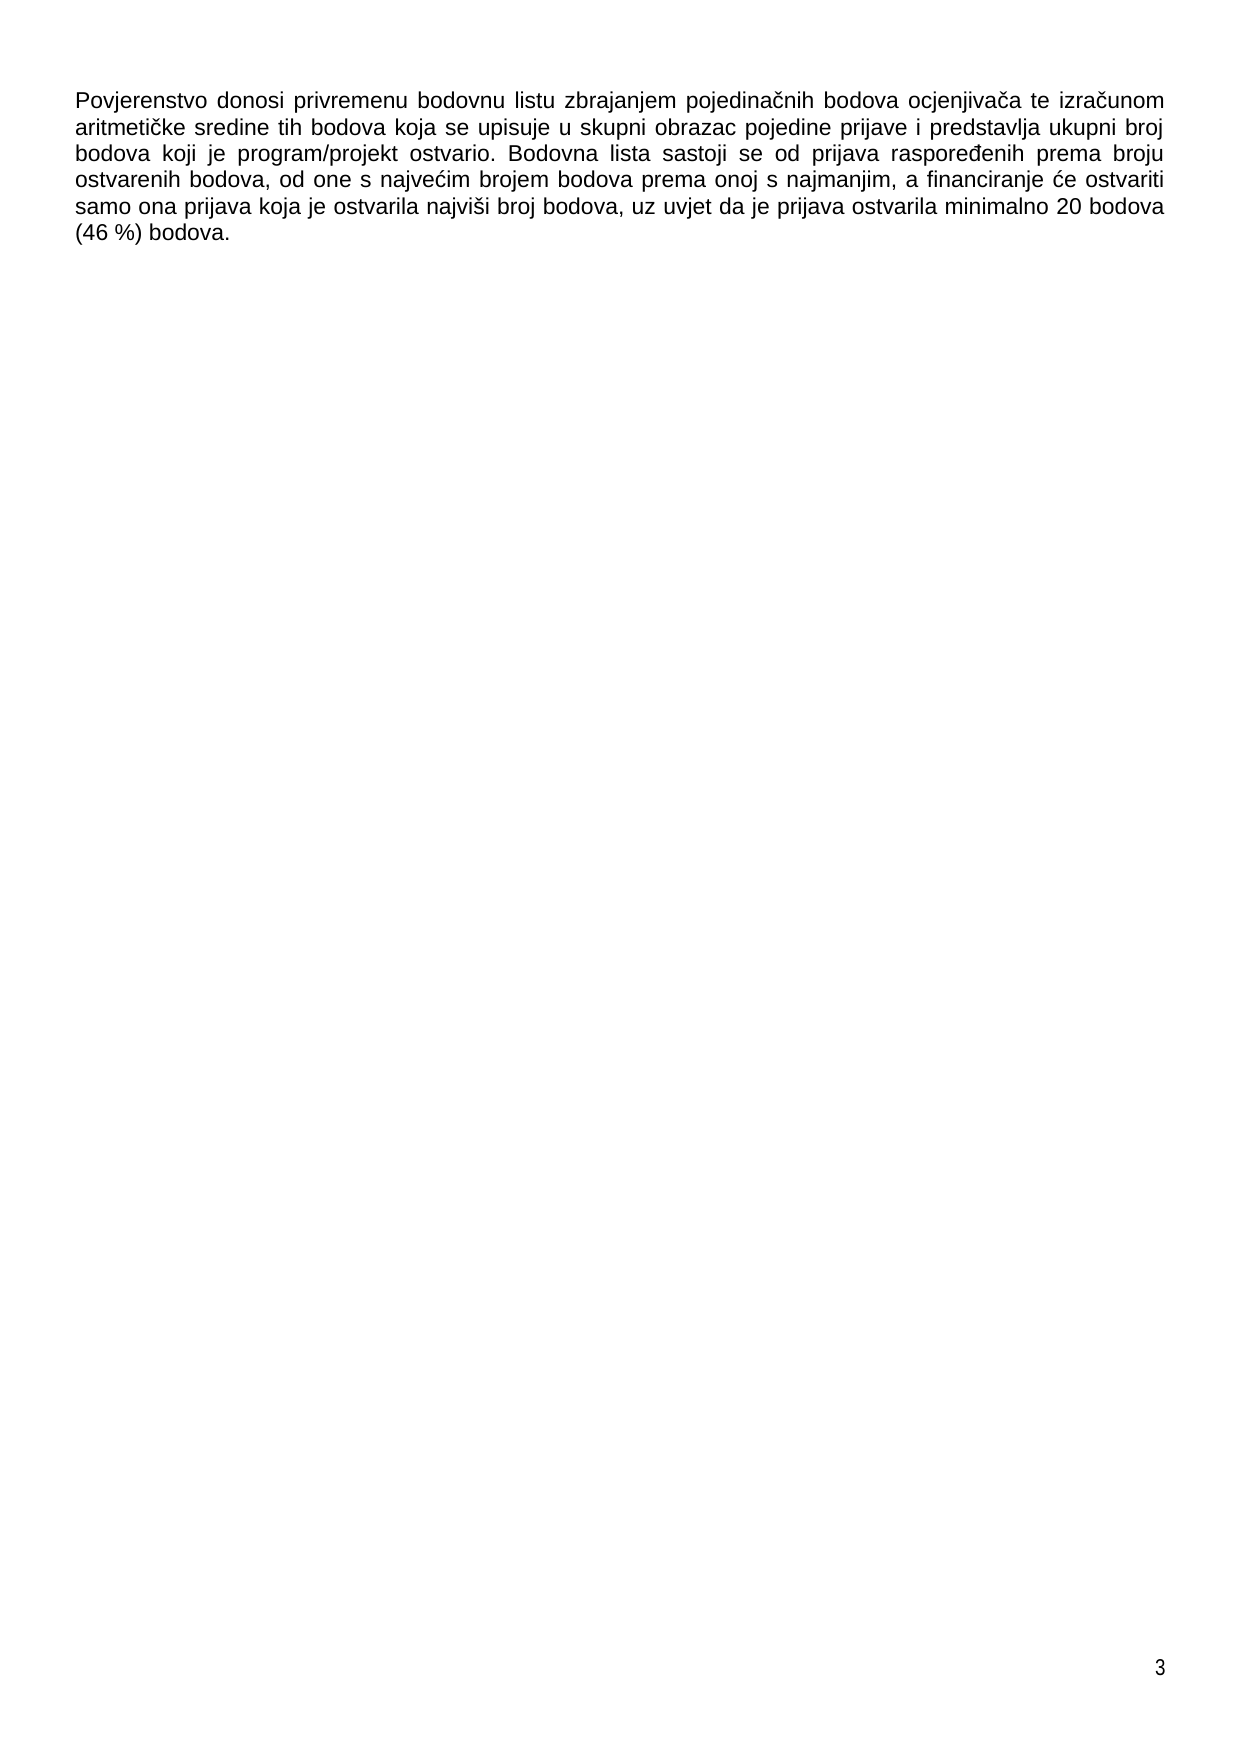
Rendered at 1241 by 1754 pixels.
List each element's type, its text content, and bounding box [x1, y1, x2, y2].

text Povjerenstvo donosi privremenu bodovnu listu zbrajanjem pojedinačnih bodova ocjenjivača te izračunom aritmetičke sredine tih bodova koja se upisuje u skupni obrazac pojedine prijave i predstavlja ukupni broj bodova koji je program/projekt ostvario. Bodovna lista sastoji se od prijava raspoređenih prema broju ostvarenih bodova, od one s najvećim brojem bodova prema onoj s najmanjim, a financiranje će ostvariti samo ona prijava koja je ostvarila najviši broj bodova, uz uvjet da je prijava ostvarila minimalno 20 bodova (46 %) bodova. [75, 87, 1165, 245]
